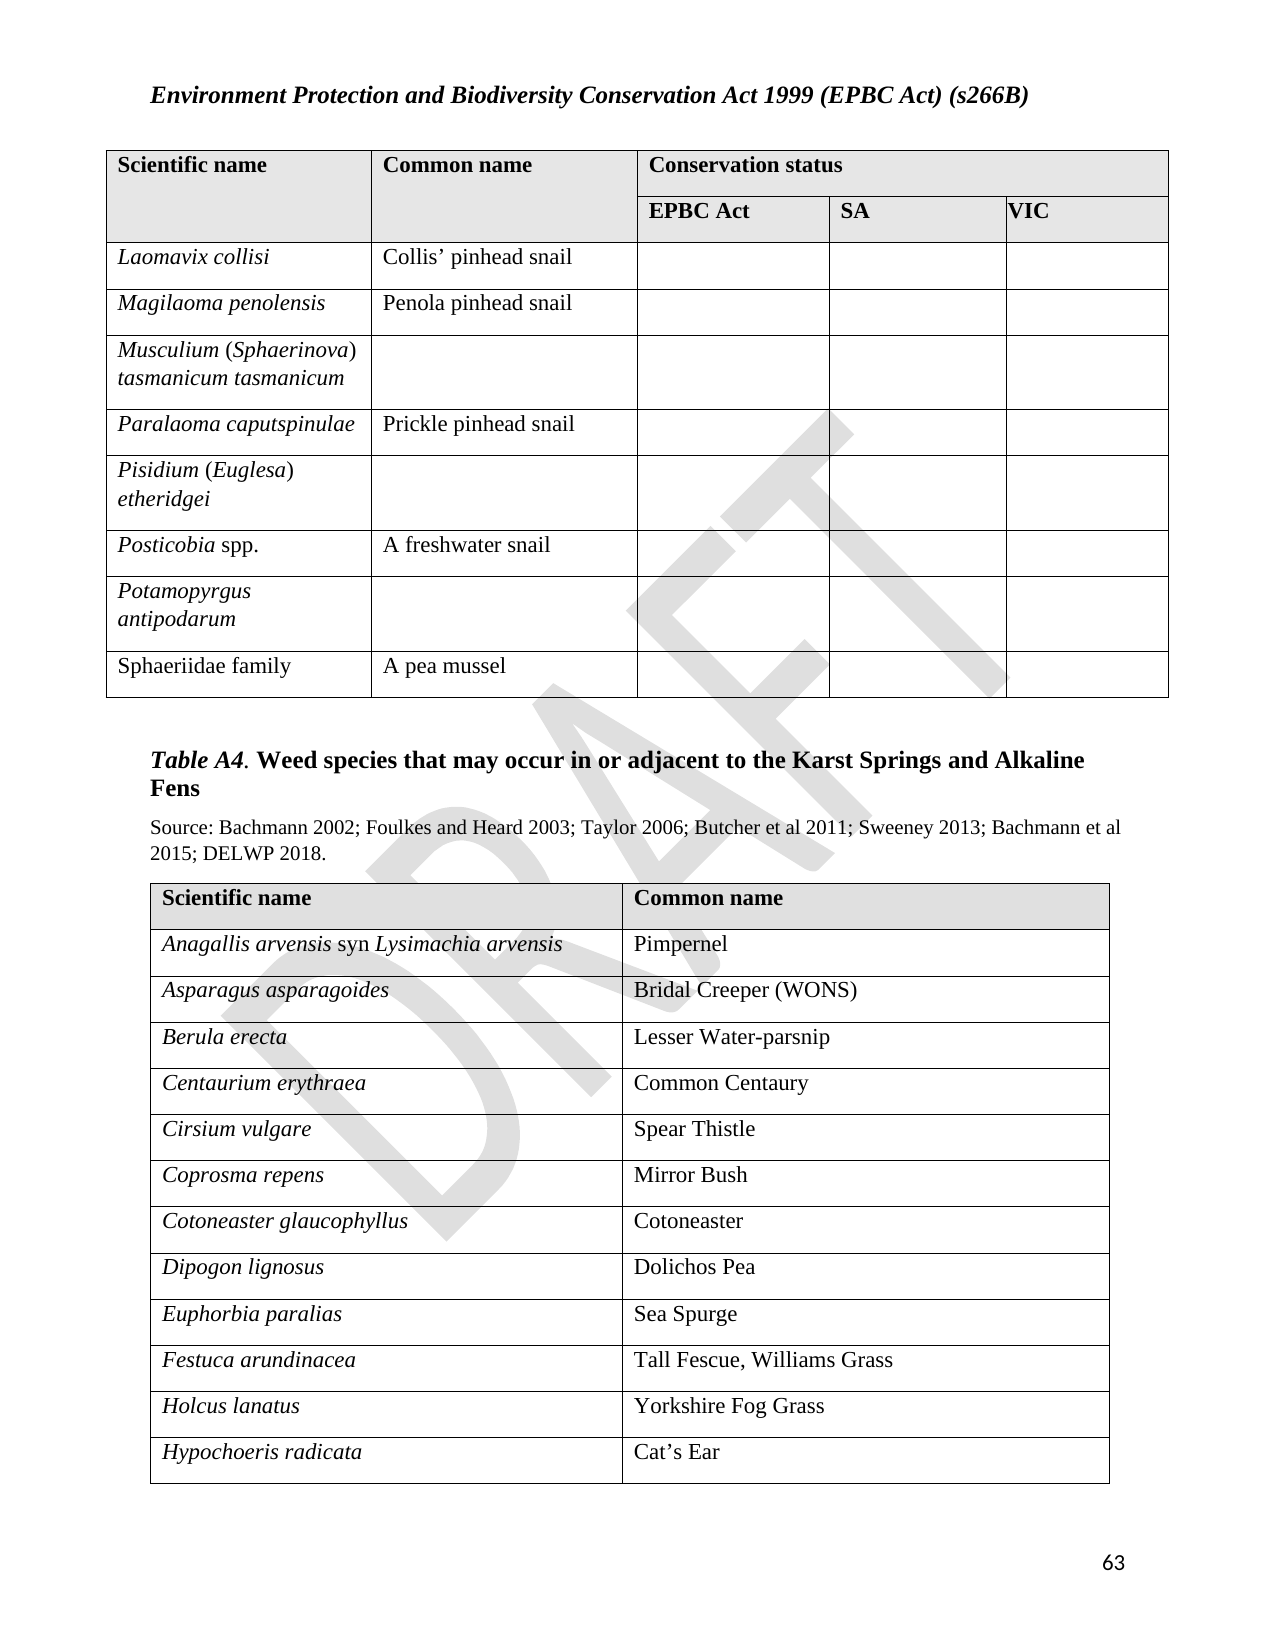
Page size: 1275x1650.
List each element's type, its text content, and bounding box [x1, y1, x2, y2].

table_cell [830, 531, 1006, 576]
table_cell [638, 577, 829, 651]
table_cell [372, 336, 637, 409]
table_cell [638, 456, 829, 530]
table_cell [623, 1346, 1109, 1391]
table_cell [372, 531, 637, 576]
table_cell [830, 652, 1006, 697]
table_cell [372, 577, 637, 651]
table_header Conservation status [638, 151, 1168, 196]
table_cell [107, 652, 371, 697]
table_header Scientific name [107, 151, 371, 242]
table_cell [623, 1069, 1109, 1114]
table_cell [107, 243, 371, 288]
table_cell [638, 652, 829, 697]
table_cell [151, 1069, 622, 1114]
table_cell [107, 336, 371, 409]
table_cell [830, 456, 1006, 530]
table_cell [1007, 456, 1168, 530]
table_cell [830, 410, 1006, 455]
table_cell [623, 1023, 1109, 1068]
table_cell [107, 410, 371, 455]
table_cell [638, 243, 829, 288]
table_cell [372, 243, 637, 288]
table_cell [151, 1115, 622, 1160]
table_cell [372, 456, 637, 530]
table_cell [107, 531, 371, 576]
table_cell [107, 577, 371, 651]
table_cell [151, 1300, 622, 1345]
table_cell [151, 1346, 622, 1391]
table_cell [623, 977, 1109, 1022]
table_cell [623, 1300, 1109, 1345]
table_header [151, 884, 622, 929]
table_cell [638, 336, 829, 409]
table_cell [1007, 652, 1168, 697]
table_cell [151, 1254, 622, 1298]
table_header Common name [372, 151, 637, 242]
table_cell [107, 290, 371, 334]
subtitle Table A4. Weed species that may occur in or adjacent to the Karst Springs and Alkaline Fens [150, 745, 1125, 802]
text Source: Bachmann 2002; Foulkes and Heard 2003; Taylor 2006; Butcher et al 2011; Sweeney 2013; Bachmann et al 2015; DELWP 2018. [150, 815, 1125, 865]
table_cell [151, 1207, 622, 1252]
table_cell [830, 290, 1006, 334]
table_cell VIC [1007, 197, 1168, 242]
table_cell EPBC Act [638, 197, 829, 242]
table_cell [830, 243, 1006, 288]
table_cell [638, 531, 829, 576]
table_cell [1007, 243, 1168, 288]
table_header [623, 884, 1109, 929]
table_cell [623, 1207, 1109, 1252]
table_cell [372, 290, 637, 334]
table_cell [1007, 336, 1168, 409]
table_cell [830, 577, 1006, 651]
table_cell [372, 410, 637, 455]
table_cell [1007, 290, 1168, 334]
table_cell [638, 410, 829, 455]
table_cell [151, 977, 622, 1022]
table_cell SA [830, 197, 1006, 242]
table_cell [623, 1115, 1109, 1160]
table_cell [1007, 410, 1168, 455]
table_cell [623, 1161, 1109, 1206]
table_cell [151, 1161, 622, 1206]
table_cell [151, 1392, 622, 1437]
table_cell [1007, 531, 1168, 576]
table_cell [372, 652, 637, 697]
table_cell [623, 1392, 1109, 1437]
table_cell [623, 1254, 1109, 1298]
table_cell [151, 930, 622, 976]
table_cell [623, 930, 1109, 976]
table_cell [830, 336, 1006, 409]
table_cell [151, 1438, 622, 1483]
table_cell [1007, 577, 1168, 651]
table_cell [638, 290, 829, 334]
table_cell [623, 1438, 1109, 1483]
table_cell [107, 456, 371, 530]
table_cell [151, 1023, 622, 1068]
